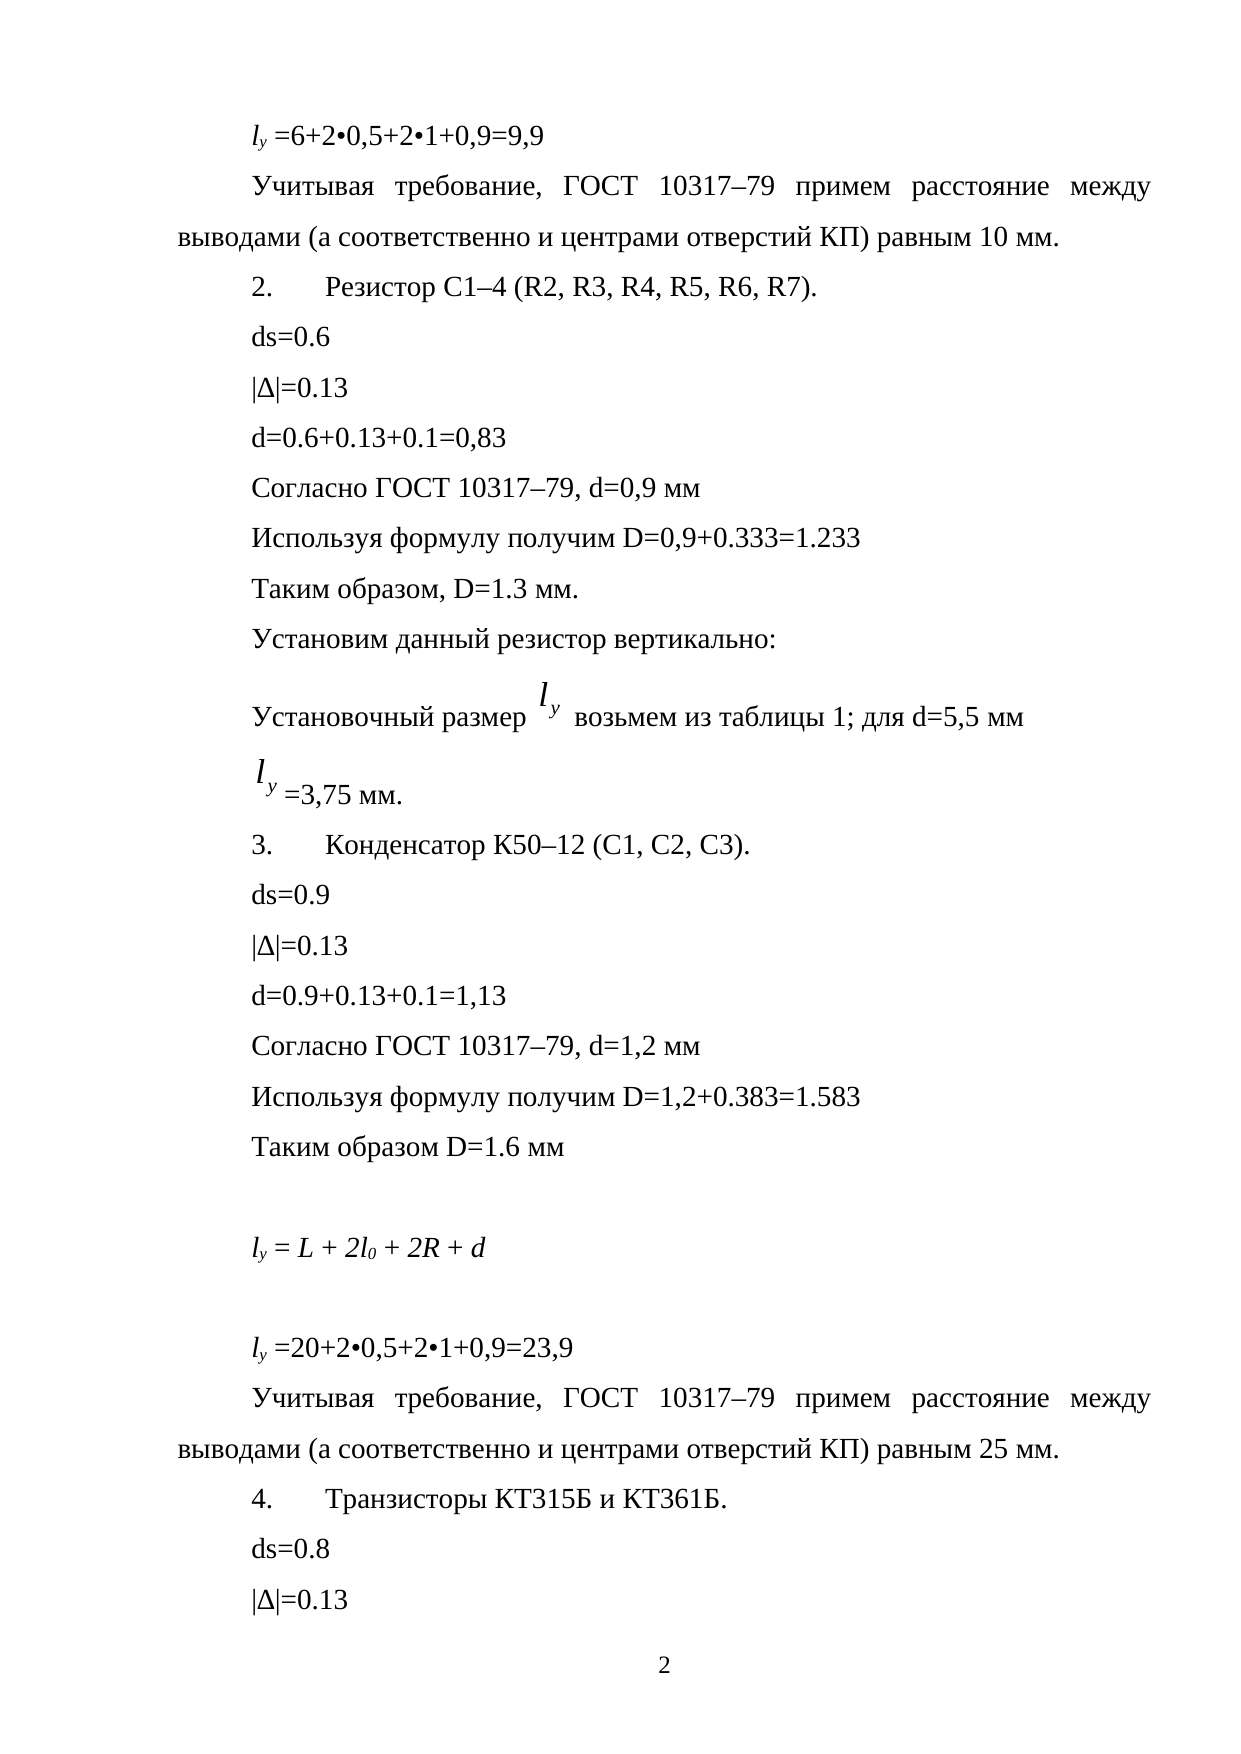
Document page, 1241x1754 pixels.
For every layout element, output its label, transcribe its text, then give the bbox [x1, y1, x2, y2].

list Конденсатор К50–12 (С1, С2, С3). [177, 827, 1152, 861]
text Учитывая требование, ГОСТ 10317–79 примем расстояние между выводами (а соответственно и центрами отверстий КП) равным 25 мм. [177, 1381, 1152, 1464]
text ly =6+2•0,5+2•1+0,9=9,9 [177, 118, 1152, 152]
text ly = L + 2l0 + 2R + d [177, 1230, 1152, 1263]
text Установим данный резистор вертикально: [177, 621, 1152, 655]
text Используя формулу получим D=0,9+0.333=1.233 [177, 521, 1152, 554]
text ly =20+2•0,5+2•1+0,9=23,9 [177, 1330, 1152, 1364]
text |∆|=0.13 [177, 1582, 1152, 1615]
text Согласно ГОСТ 10317–79, d=1,2 мм [177, 1028, 1152, 1062]
text Используя формулу получим D=1,2+0.383=1.583 [177, 1079, 1152, 1112]
text Установочный размер возьмем из таблицы 1; для d=5,5 мм [177, 672, 1152, 733]
text ds=0.9 [177, 877, 1152, 911]
text d=0.6+0.13+0.1=0,83 [177, 420, 1152, 453]
text ds=0.8 [177, 1532, 1152, 1565]
list Резистор С1–4 (R2, R3, R4, R5, R6, R7). [177, 269, 1152, 303]
text |∆|=0.13 [177, 928, 1152, 961]
text Учитывая требование, ГОСТ 10317–79 примем расстояние между выводами (а соответственно и центрами отверстий КП) равным 10 мм. [177, 168, 1152, 252]
text Таким образом D=1.6 мм [177, 1129, 1152, 1163]
text =3,75 мм. [177, 749, 1152, 810]
list Транзисторы КТ315Б и КТ361Б. [177, 1481, 1152, 1515]
text ds=0.6 [177, 319, 1152, 353]
text Таким образом, D=1.3 мм. [177, 571, 1152, 604]
text d=0.9+0.13+0.1=1,13 [177, 978, 1152, 1012]
text Согласно ГОСТ 10317–79, d=0,9 мм [177, 470, 1152, 504]
text |∆|=0.13 [177, 370, 1152, 403]
